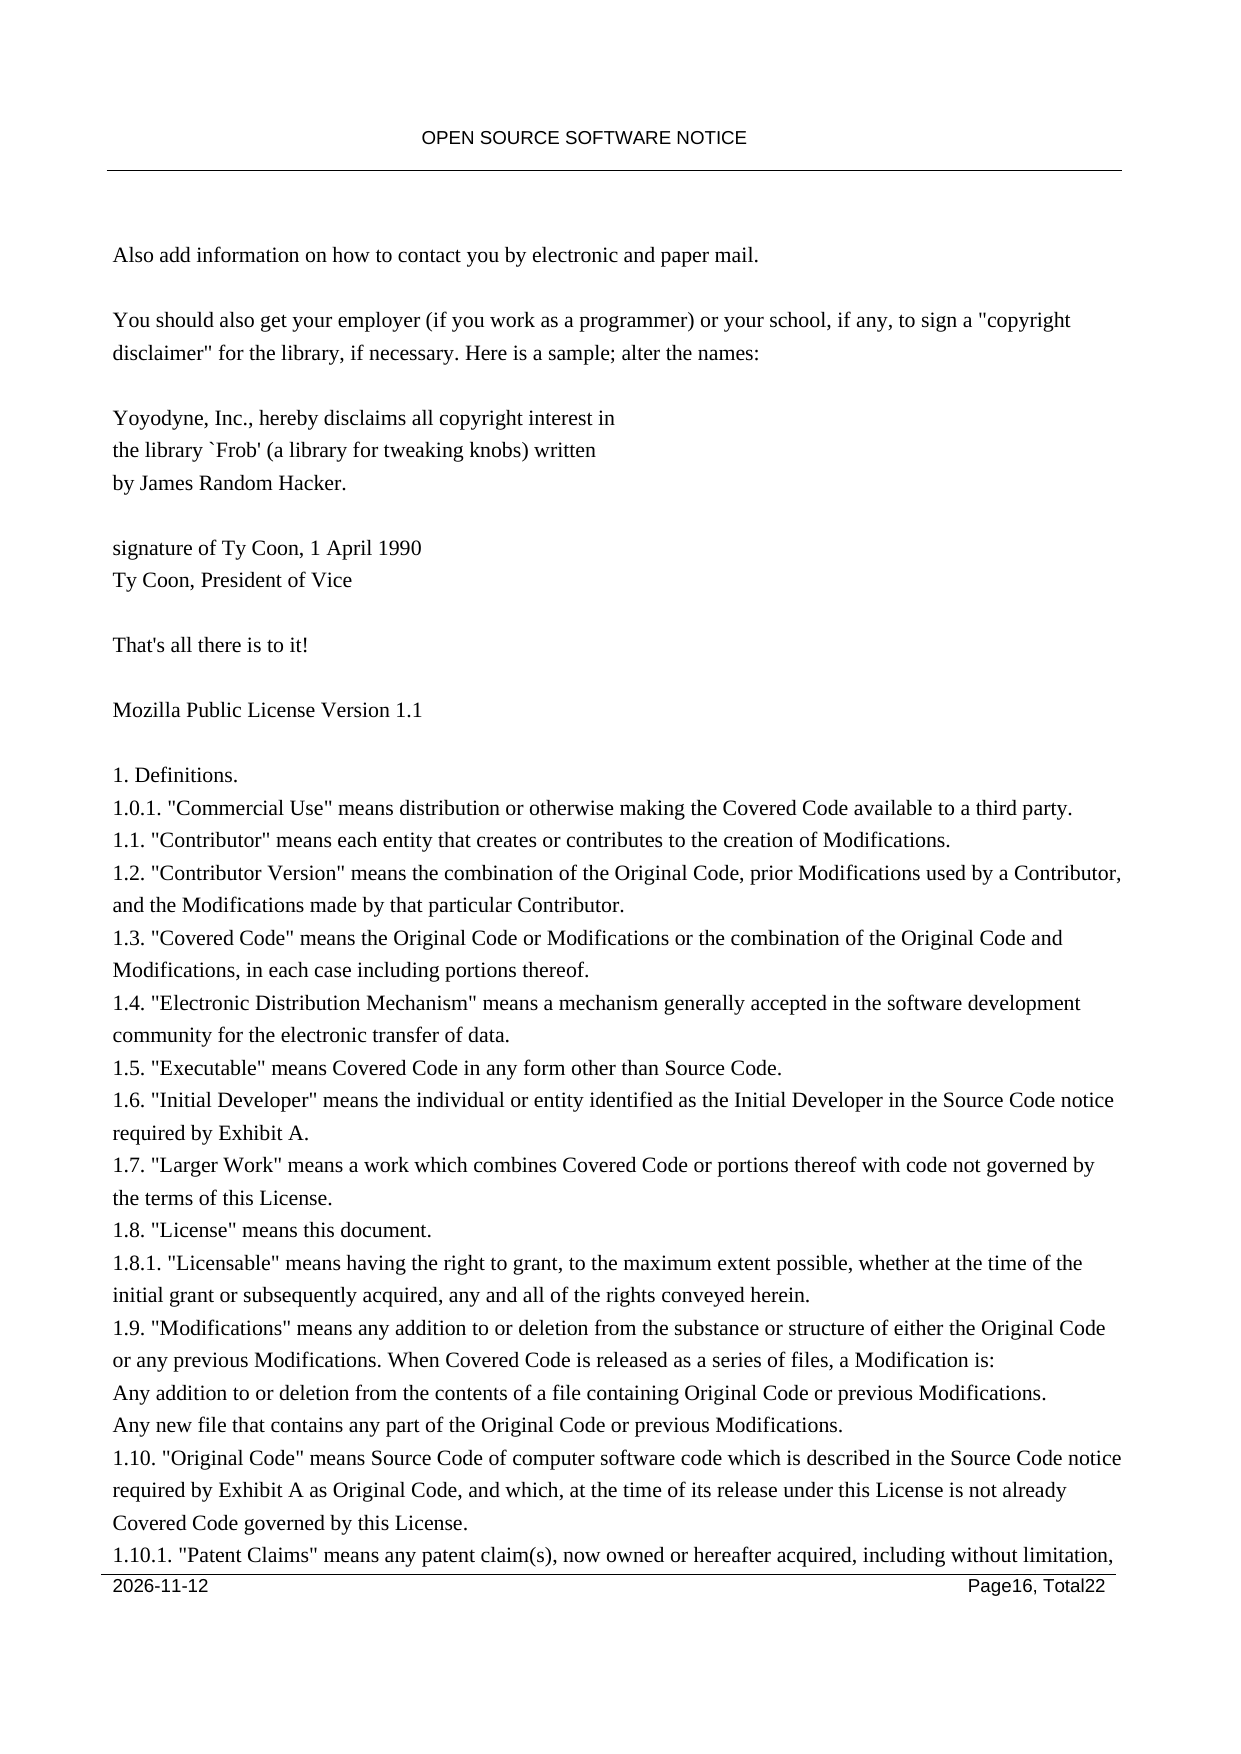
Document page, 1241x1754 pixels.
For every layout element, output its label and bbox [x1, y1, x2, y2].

text [112, 206, 1128, 1571]
